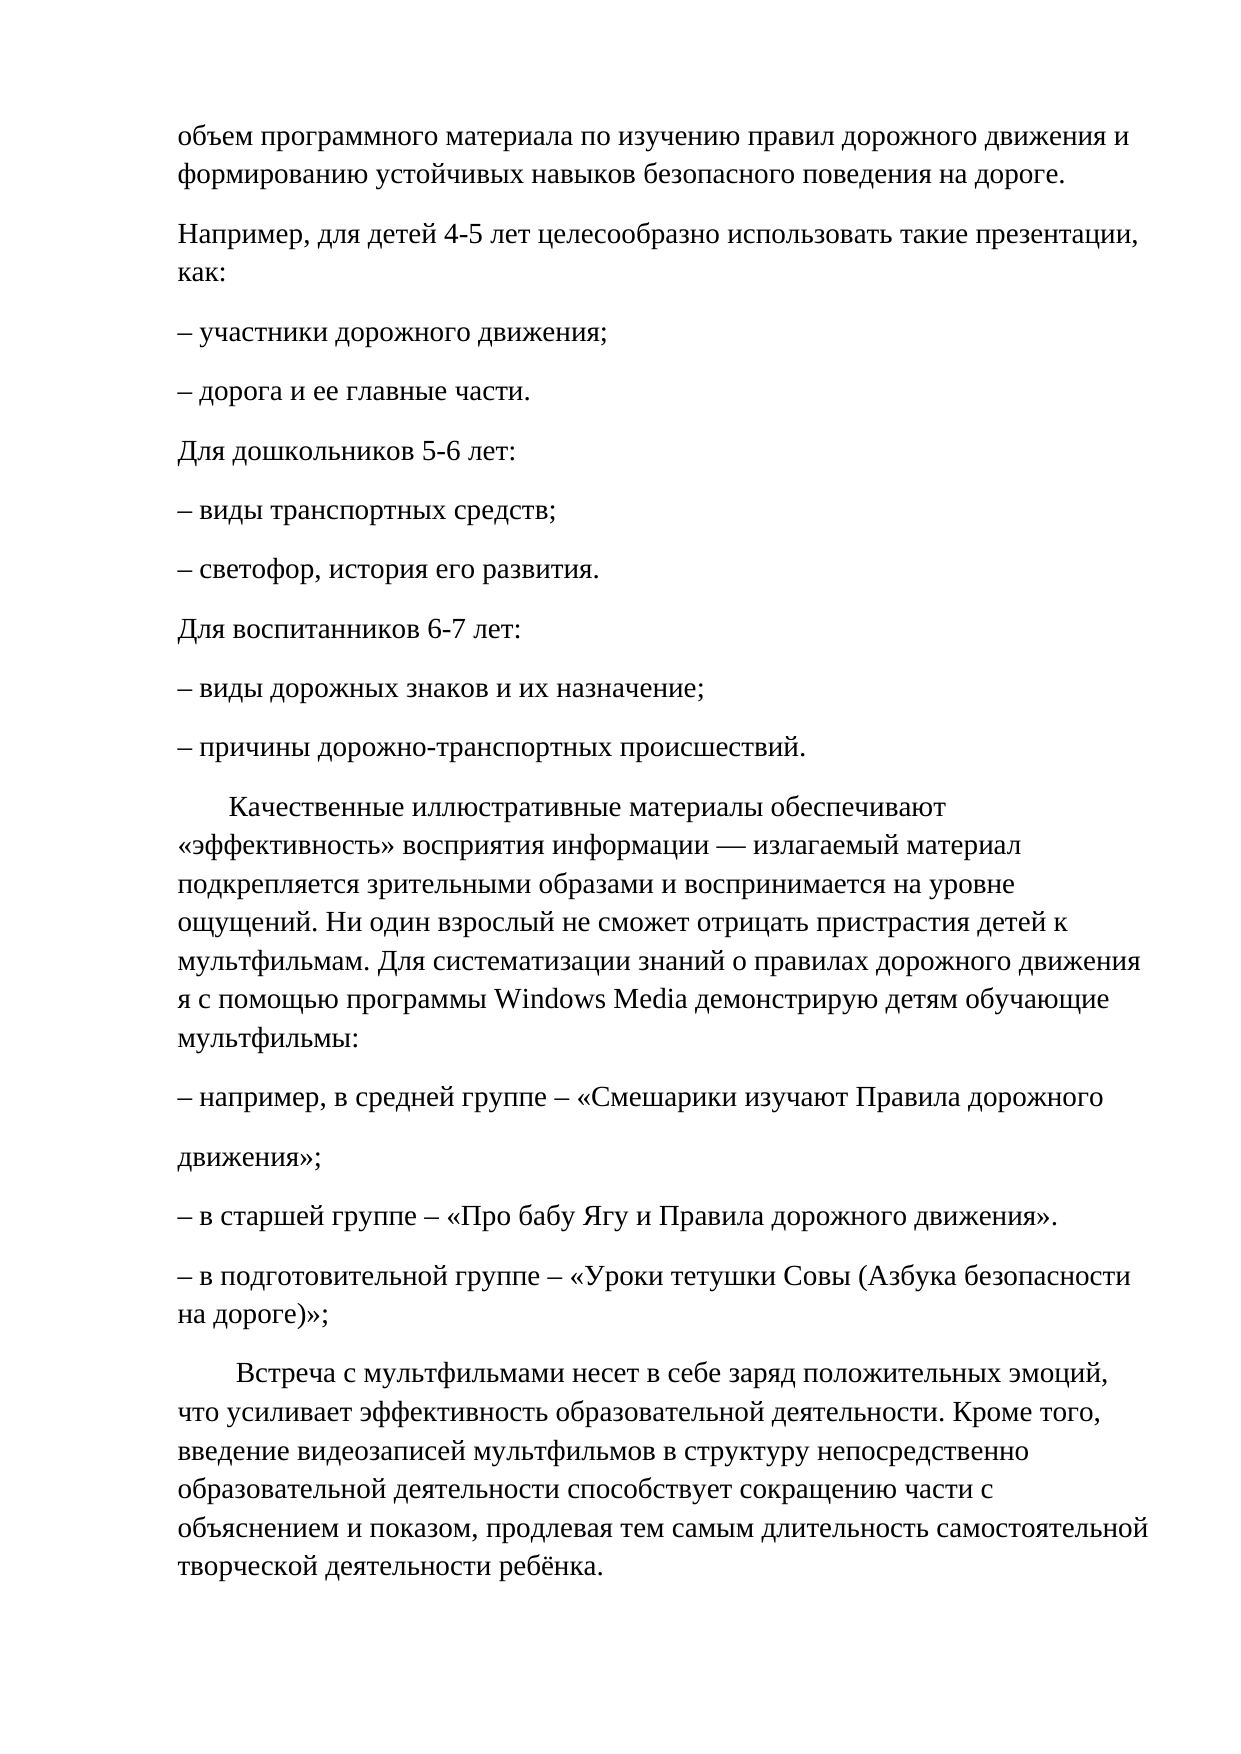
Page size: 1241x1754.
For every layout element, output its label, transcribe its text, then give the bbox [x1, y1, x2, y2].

text – участники дорожного движения; [177, 314, 1152, 347]
text Для воспитанников 6-7 лет: [177, 611, 1152, 644]
text – виды транспортных средств; [177, 492, 1152, 526]
text движения»; [177, 1139, 1152, 1172]
text – светофор, история его развития. [177, 551, 1152, 585]
text – виды дорожных знаков и их назначение; [177, 670, 1152, 704]
text Встреча с мультфильмами несет в себе заряд положительных эмоций, что усиливает эффективность образовательной деятельности. Кроме того, введение видеозаписей мультфильмов в структуру непосредственно образовательной деятельности способствует сокращению части с объяснением и показом, продлевая тем самым длительность самостоятельной творческой деятельности ребёнка. [177, 1356, 1152, 1582]
text Например, для детей 4-5 лет целесообразно использовать такие презентации, как: [177, 216, 1152, 288]
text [177, 118, 1152, 190]
text – причины дорожно-транспортных происшествий. [177, 729, 1152, 763]
text Качественные иллюстративные материалы обеспечивают «эффективность» восприятия информации — излагаемый материал подкрепляется зрительными образами и воспринимается на уровне ощущений. Ни один взрослый не сможет отрицать пристрастия детей к мультфильмам. Для систематизации знаний о правилах дорожного движения я с помощью программы Windows Media демонстрирую детям обучающие мультфильмы: [177, 789, 1152, 1054]
text Для дошкольников 5-6 лет: [177, 433, 1152, 466]
text – например, в средней группе – «Смешарики изучают Правила дорожного [177, 1079, 1152, 1113]
text – в подготовительной группе – «Уроки тетушки Совы (Азбука безопасности на дороге)»; [177, 1258, 1152, 1330]
text – в старшей группе – «Про бабу Ягу и Правила дорожного движения». [177, 1198, 1152, 1232]
text – дорога и ее главные части. [177, 373, 1152, 407]
